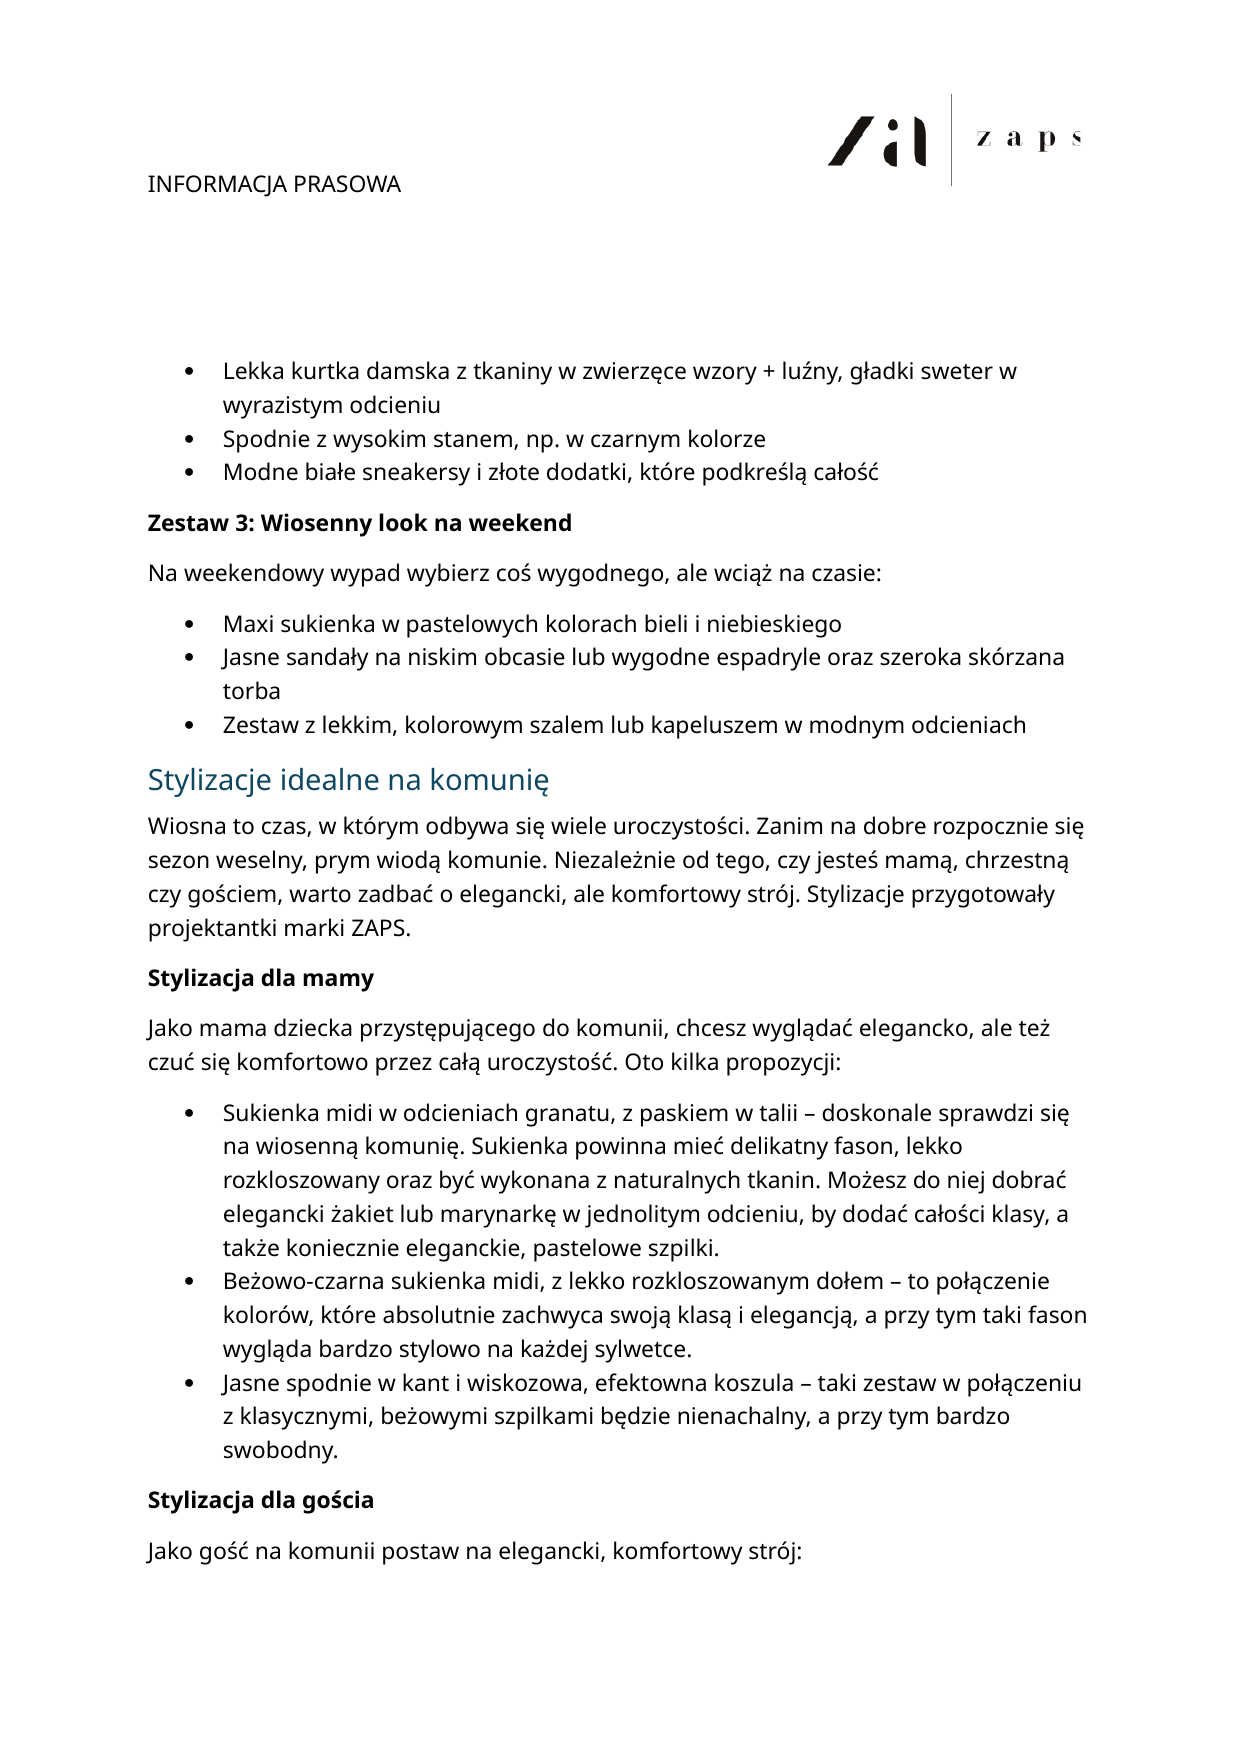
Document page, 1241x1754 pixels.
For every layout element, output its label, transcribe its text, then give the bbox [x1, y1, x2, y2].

list Sukienka midi w odcieniach granatu, z paskiem w talii – doskonale sprawdzi się na wiosenną komunię. Sukienka powinna mieć delikatny fason, lekko rozkloszowany oraz być wykonana z naturalnych tkanin. Możesz do niej dobrać elegancki żakiet lub marynarkę w jednolitym odcieniu, by dodać całości klasy, a także koniecznie eleganckie, pastelowe szpilki. [185, 1097, 1093, 1263]
list Zestaw z lekkim, kolorowym szalem lub kapeluszem w modnym odcieniach [185, 709, 1093, 740]
text Zestaw 3: Wiosenny look na weekend [148, 507, 1093, 538]
list Beżowo-czarna sukienka midi, z lekko rozkloszowanym dołem – to połączenie kolorów, które absolutnie zachwyca swoją klasą i elegancją, a przy tym taki fason wygląda bardzo stylowo na każdej sylwetce. [185, 1265, 1093, 1364]
subtitle Stylizacje idealne na komunię [148, 759, 1093, 799]
text Jako gość na komunii postaw na elegancki, komfortowy strój: [148, 1535, 1093, 1566]
list Jasne sandały na niskim obcasie lub wygodne espadryle oraz szeroka skórzana torba [185, 641, 1093, 706]
list Spodnie z wysokim stanem, np. w czarnym kolorze [185, 422, 1093, 454]
picture [827, 93, 1081, 187]
text Na weekendowy wypad wybierz coś wygodnego, ale wciąż na czasie: [148, 557, 1093, 588]
list Maxi sukienka w pastelowych kolorach bieli i niebieskiego [185, 607, 1093, 639]
list Jasne spodnie w kant i wiskozowa, efektowna koszula – taki zestaw w połączeniu z klasycznymi, beżowymi szpilkami będzie nienachalny, a przy tym bardzo swobodny. [185, 1367, 1093, 1465]
list Modne białe sneakersy i złote dodatki, które podkreślą całość [185, 456, 1093, 487]
text Wiosna to czas, w którym odbywa się wiele uroczystości. Zanim na dobre rozpocznie się sezon weselny, prym wiodą komunie. Niezależnie od tego, czy jesteś mamą, chrzestną czy gościem, warto zadbać o elegancki, ale komfortowy strój. Stylizacje przygotowały projektantki marki ZAPS. [148, 810, 1093, 943]
text Stylizacja dla gościa [148, 1484, 1093, 1516]
text Stylizacja dla mamy [148, 962, 1093, 993]
text Jako mama dziecka przystępującego do komunii, chcesz wyglądać elegancko, ale też czuć się komfortowo przez całą uroczystość. Oto kilka propozycji: [148, 1012, 1093, 1077]
list Lekka kurtka damska z tkaniny w zwierzęce wzory + luźny, gładki sweter w wyrazistym odcieniu [185, 355, 1093, 420]
